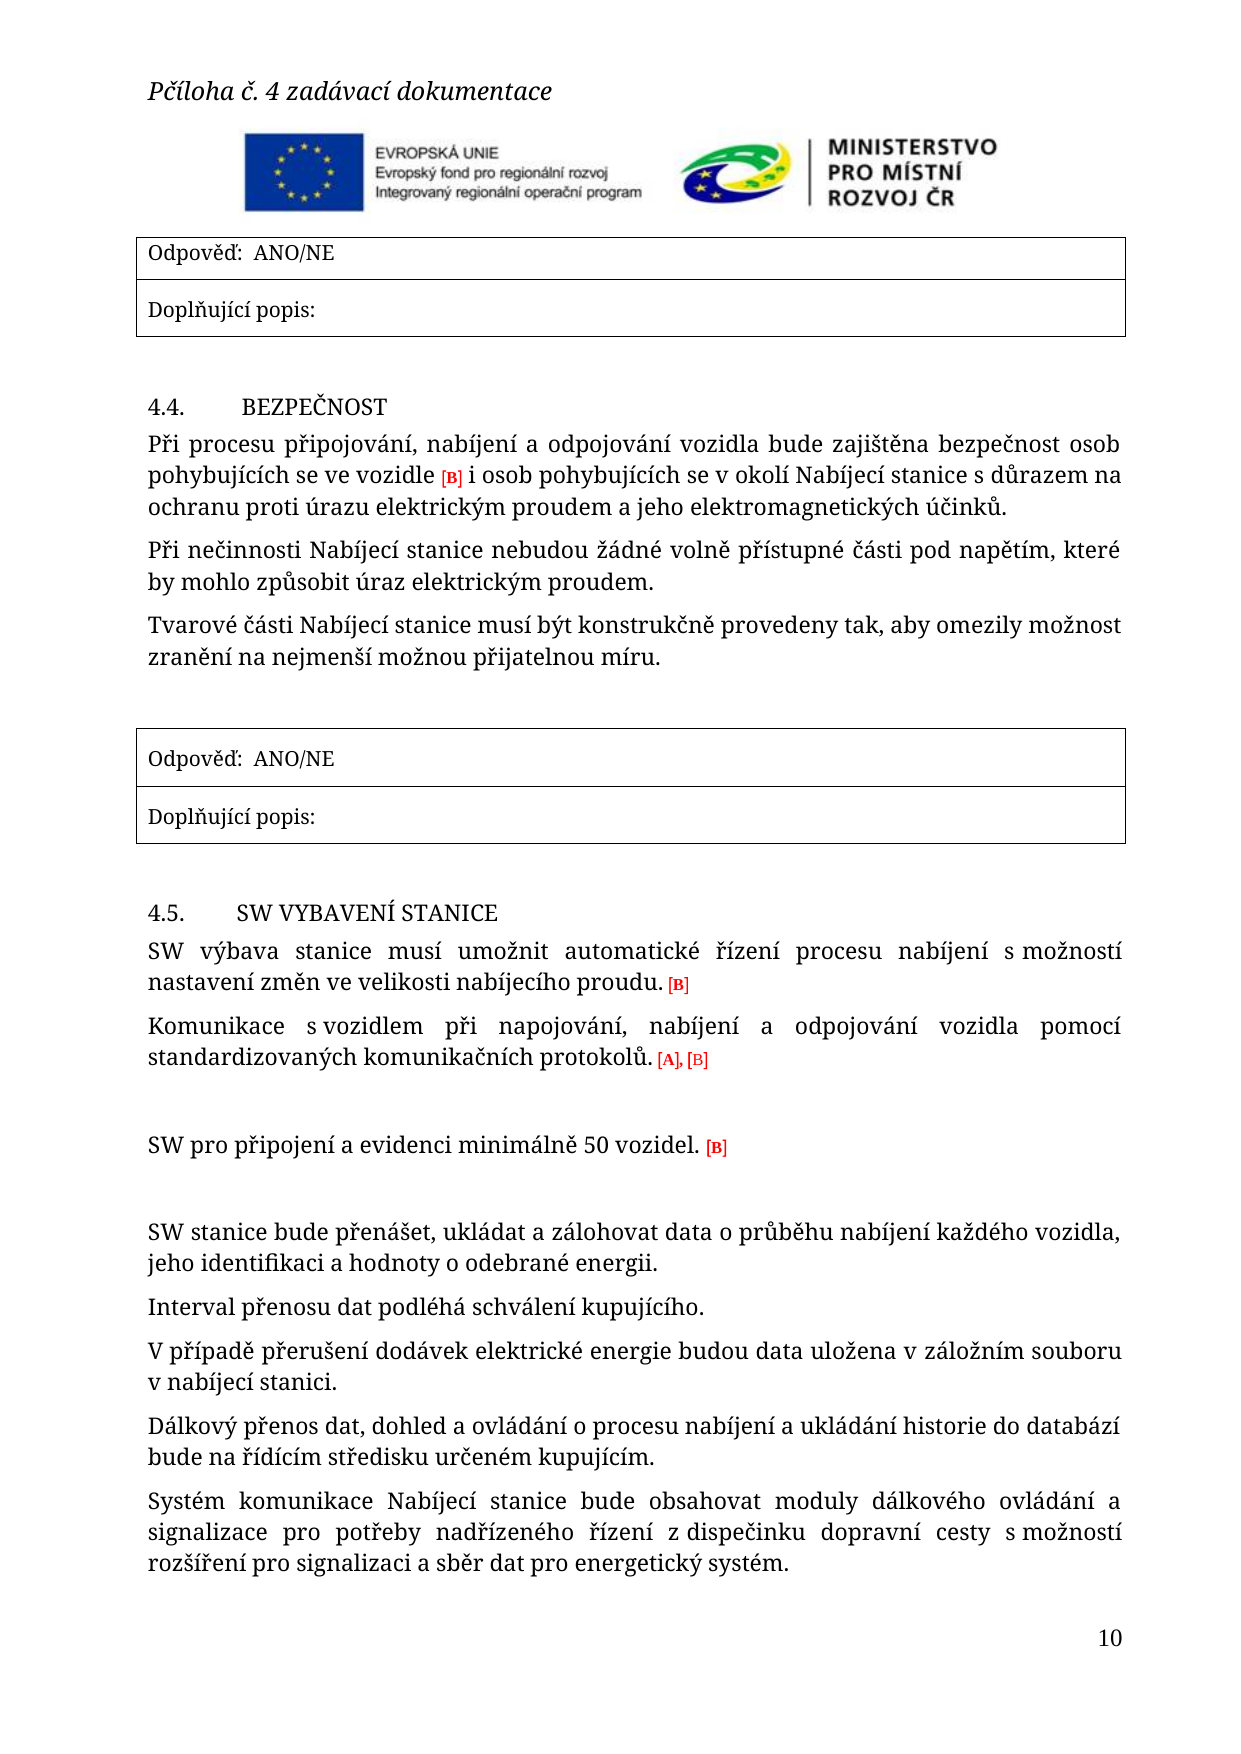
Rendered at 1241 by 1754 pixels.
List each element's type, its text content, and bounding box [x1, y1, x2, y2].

text Dálkový přenos dat, dohled a ovládání o procesu nabíjení a ukládání historie do databází bude na řídícím středisku určeném kupujícím. [148, 1410, 1122, 1472]
text SW pro připojení a evidenci minimálně 50 vozidel. B [148, 1128, 1122, 1160]
text Při nečinnosti Nabíjecí stanice nebudou žádné volně přístupné části pod napětím, které by mohlo způsobit úraz elektrickým proudem. [148, 534, 1122, 597]
table_header Odpověď: ANO/NE [137, 238, 1125, 279]
text Systém komunikace Nabíjecí stanice bude obsahovat moduly dálkového ovládání a signalizace pro potřeby nadřízeného řízení z dispečinku dopravní cesty s možností rozšíření pro signalizaci a sběr dat pro energetický systém. [148, 1485, 1122, 1578]
table_cell Doplňující popis: [137, 280, 1125, 336]
text Komunikace s vozidlem při napojování, nabíjení a odpojování vozidla pomocí standardizovaných komunikačních protokolů. A, B [148, 1010, 1122, 1072]
subtitle SW vybavení stanice [148, 897, 1122, 928]
text Interval přenosu dat podléhá schválení kupujícího. [148, 1291, 1122, 1322]
text SW výbava stanice musí umožnit automatické řízení procesu nabíjení s možností nastavení změn ve velikosti nabíjecího proudu. B [148, 935, 1122, 997]
subtitle Bezpečnost [148, 391, 1122, 422]
text SW stanice bude přenášet, ukládat a zálohovat data o průběhu nabíjení každého vozidla, jeho identifikaci a hodnoty o odebrané energii. [148, 1216, 1122, 1278]
picture [218, 107, 1022, 237]
table_cell Doplňující popis: [137, 787, 1125, 843]
text Tvarové části Nabíjecí stanice musí být konstrukčně provedeny tak, aby omezily možnost zranění na nejmenší možnou přijatelnou míru. [148, 609, 1122, 672]
table_header Odpověď: ANO/NE [137, 729, 1125, 786]
text Při procesu připojování, nabíjení a odpojování vozidla bude zajištěna bezpečnost osob pohybujících se ve vozidle B i osob pohybujících se v okolí Nabíjecí stanice s důrazem na ochranu proti úrazu elektrickým proudem a jeho elektromagnetických účinků. [148, 428, 1122, 522]
text V případě přerušení dodávek elektrické energie budou data uložena v záložním souboru v nabíjecí stanici. [148, 1335, 1122, 1397]
